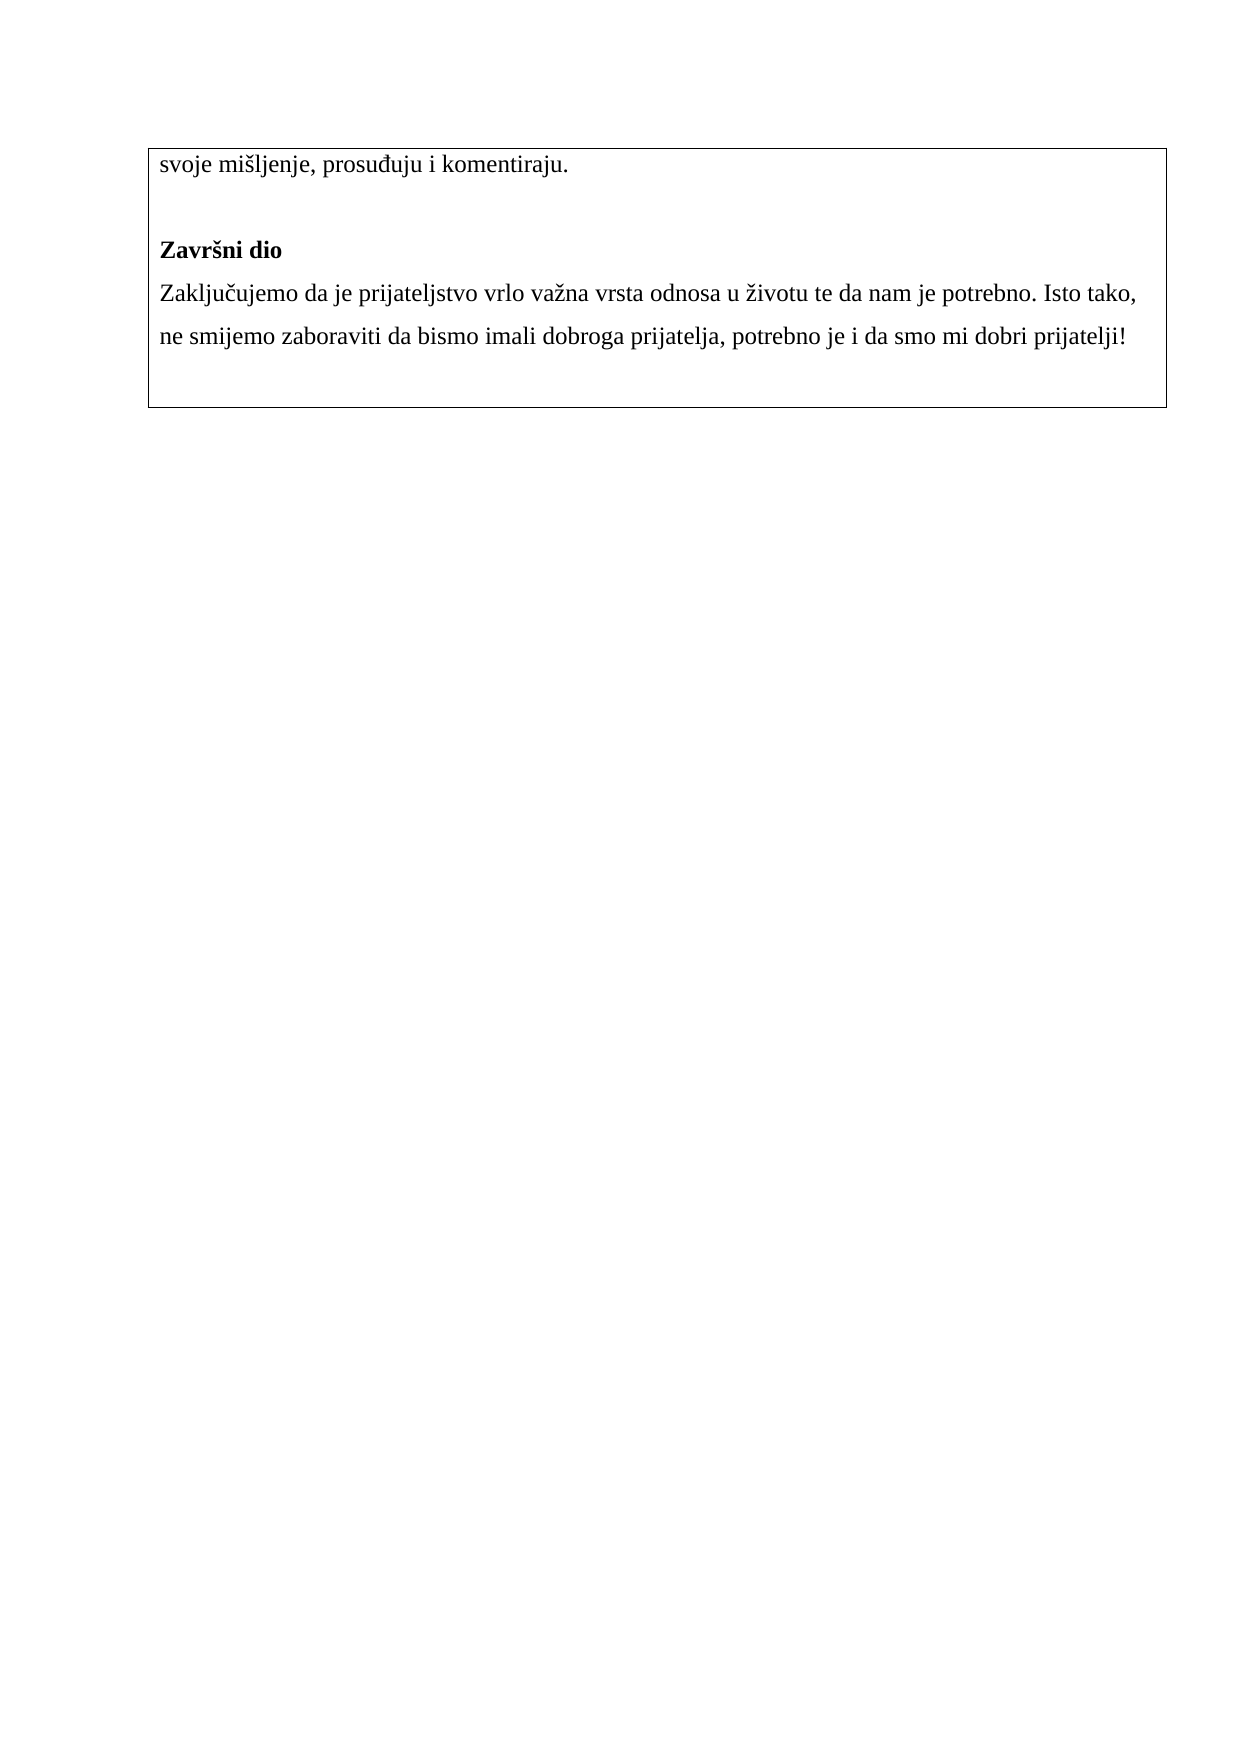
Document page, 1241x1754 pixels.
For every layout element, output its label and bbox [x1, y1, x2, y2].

table_cell [149, 149, 1166, 407]
